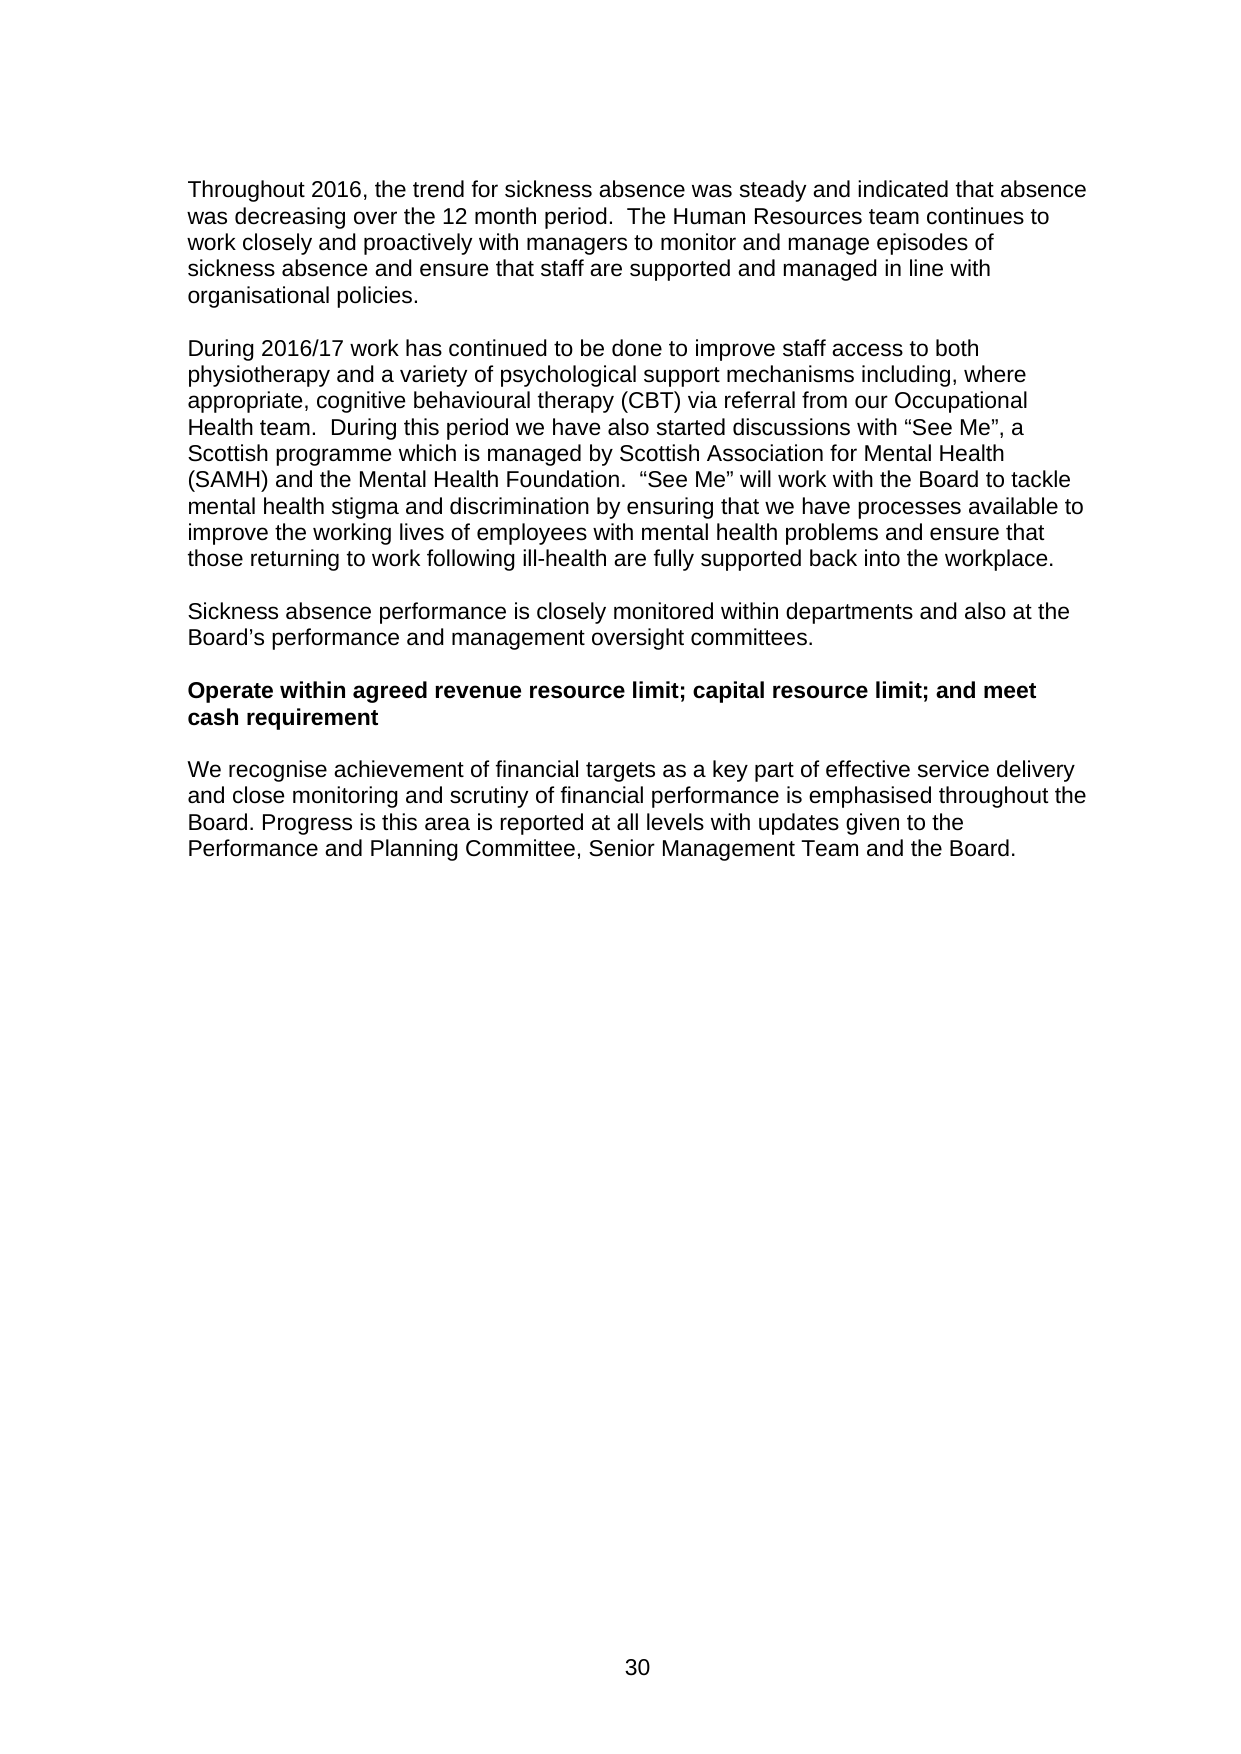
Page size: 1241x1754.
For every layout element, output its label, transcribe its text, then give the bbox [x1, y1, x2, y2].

text Operate within agreed revenue resource limit; capital resource limit; and meet cash requirement [187, 677, 1087, 730]
text Sickness absence performance is closely monitored within departments and also at the Board’s performance and management oversight committees. [187, 598, 1087, 651]
text We recognise achievement of financial targets as a key part of effective service delivery and close monitoring and scrutiny of financial performance is emphasised throughout the Board. Progress is this area is reported at all levels with updates given to the Performance and Planning Committee, Senior Management Team and the Board. [187, 756, 1087, 862]
text During 2016/17 work has continued to be done to improve staff access to both physiotherapy and a variety of psychological support mechanisms including, where appropriate, cognitive behavioural therapy (CBT) via referral from our Occupational Health team. During this period we have also started discussions with “See Me”, a Scottish programme which is managed by Scottish Association for Mental Health (SAMH) and the Mental Health Foundation. “See Me” will work with the Board to tackle mental health stigma and discrimination by ensuring that we have processes available to improve the working lives of employees with mental health problems and ensure that those returning to work following ill-health are fully supported back into the workplace. [187, 334, 1087, 572]
text Throughout 2016, the trend for sickness absence was steady and indicated that absence was decreasing over the 12 month period. The Human Resources team continues to work closely and proactively with managers to monitor and manage episodes of sickness absence and ensure that staff are supported and managed in line with organisational policies. [187, 176, 1087, 308]
